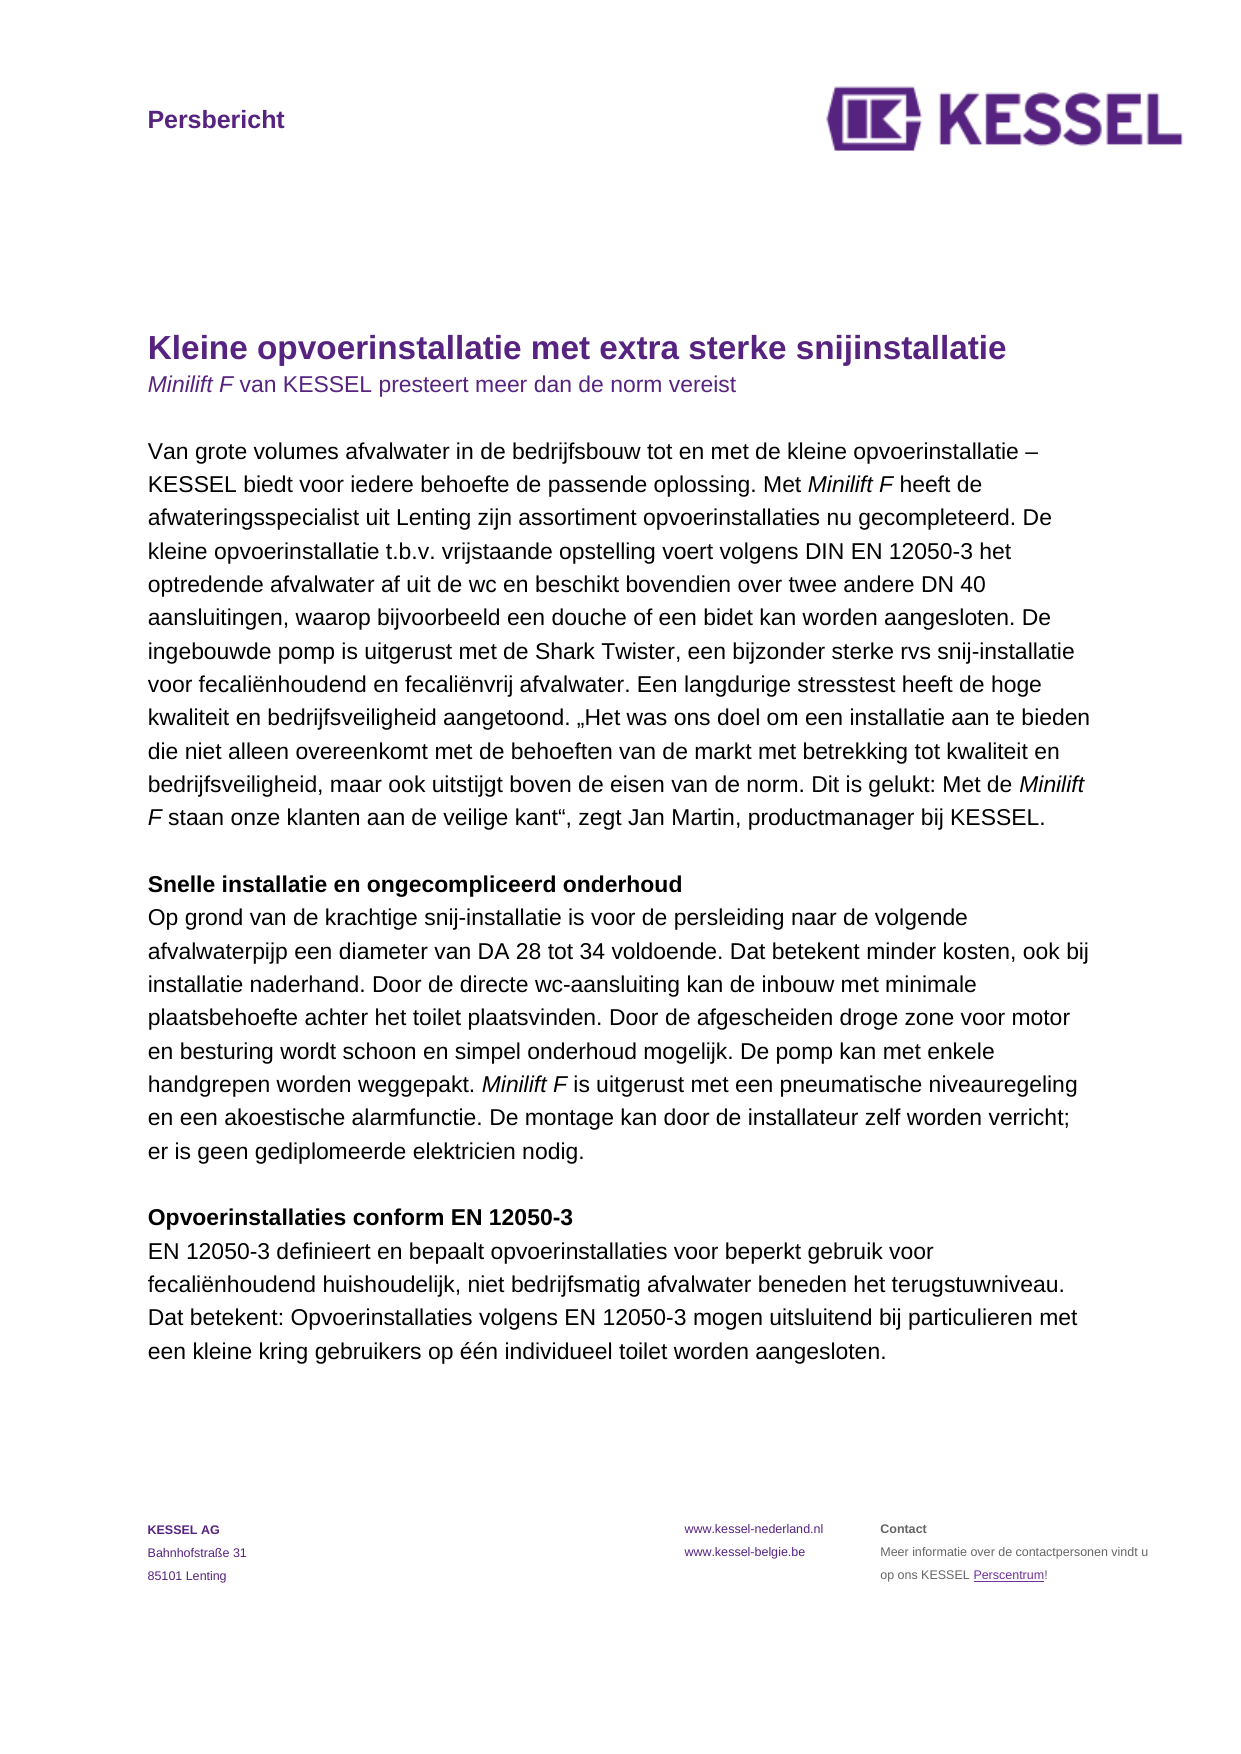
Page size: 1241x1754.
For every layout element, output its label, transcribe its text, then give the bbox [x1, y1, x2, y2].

text Van grote volumes afvalwater in de bedrijfsbouw tot en met de kleine opvoerinstallatie – KESSEL biedt voor iedere behoefte de passende oplossing. Met Minilift F heeft de afwateringsspecialist uit Lenting zijn assortiment opvoerinstallaties nu gecompleteerd. De kleine opvoerinstallatie t.b.v. vrijstaande opstelling voert volgens DIN EN 12050-3 het optredende afvalwater af uit de wc en beschikt bovendien over twee andere DN 40 aansluitingen, waarop bijvoorbeeld een douche of een bidet kan worden aangesloten. De ingebouwde pomp is uitgerust met de Shark Twister, een bijzonder sterke rvs snij-installatie voor fecaliënhoudend en fecaliënvrij afvalwater. Een langdurige stresstest heeft de hoge kwaliteit en bedrijfsveiligheid aangetoond. „Het was ons doel om een installatie aan te bieden die niet alleen overeenkomt met de behoeften van de markt met betrekking tot kwaliteit en bedrijfsveiligheid, maar ook uitstijgt boven de eisen van de norm. Dit is gelukt: Met de Minilift F staan onze klanten aan de veilige kant“, zegt Jan Martin, productmanager bij KESSEL. [148, 432, 1092, 832]
text Opvoerinstallaties conform EN 12050-3 [148, 1199, 1092, 1232]
text EN 12050-3 definieert en bepaalt opvoerinstallaties voor beperkt gebruik voor fecaliënhoudend huishoudelijk, niet bedrijfsmatig afvalwater beneden het terugstuwniveau. [148, 1232, 1092, 1299]
text Op grond van de krachtige snij-installatie is voor de persleiding naar de volgende afvalwaterpijp een diameter van DA 28 tot 34 voldoende. Dat betekent minder kosten, ook bij installatie naderhand. Door de directe wc-aansluiting kan de inbouw met minimale plaatsbehoefte achter het toilet plaatsvinden. Door de afgescheiden droge zone voor motor en besturing wordt schoon en simpel onderhoud mogelijk. De pomp kan met enkele handgrepen worden weggepakt. Minilift F is uitgerust met een pneumatische niveauregeling en een akoestische alarmfunctie. De montage kan door de installateur zelf worden verricht; er is geen gediplomeerde elektricien nodig. [148, 899, 1092, 1166]
text Snelle installatie en ongecompliceerd onderhoud [148, 866, 1092, 899]
text Dat betekent: Opvoerinstallaties volgens EN 12050-3 mogen uitsluitend bij particulieren met een kleine kring gebruikers op één individueel toilet worden aangesloten. [148, 1299, 1092, 1366]
subtitle Kleine opvoerinstallatie met extra sterke snijinstallatie Minilift F van KESSEL presteert meer dan de norm vereist [148, 332, 1092, 399]
